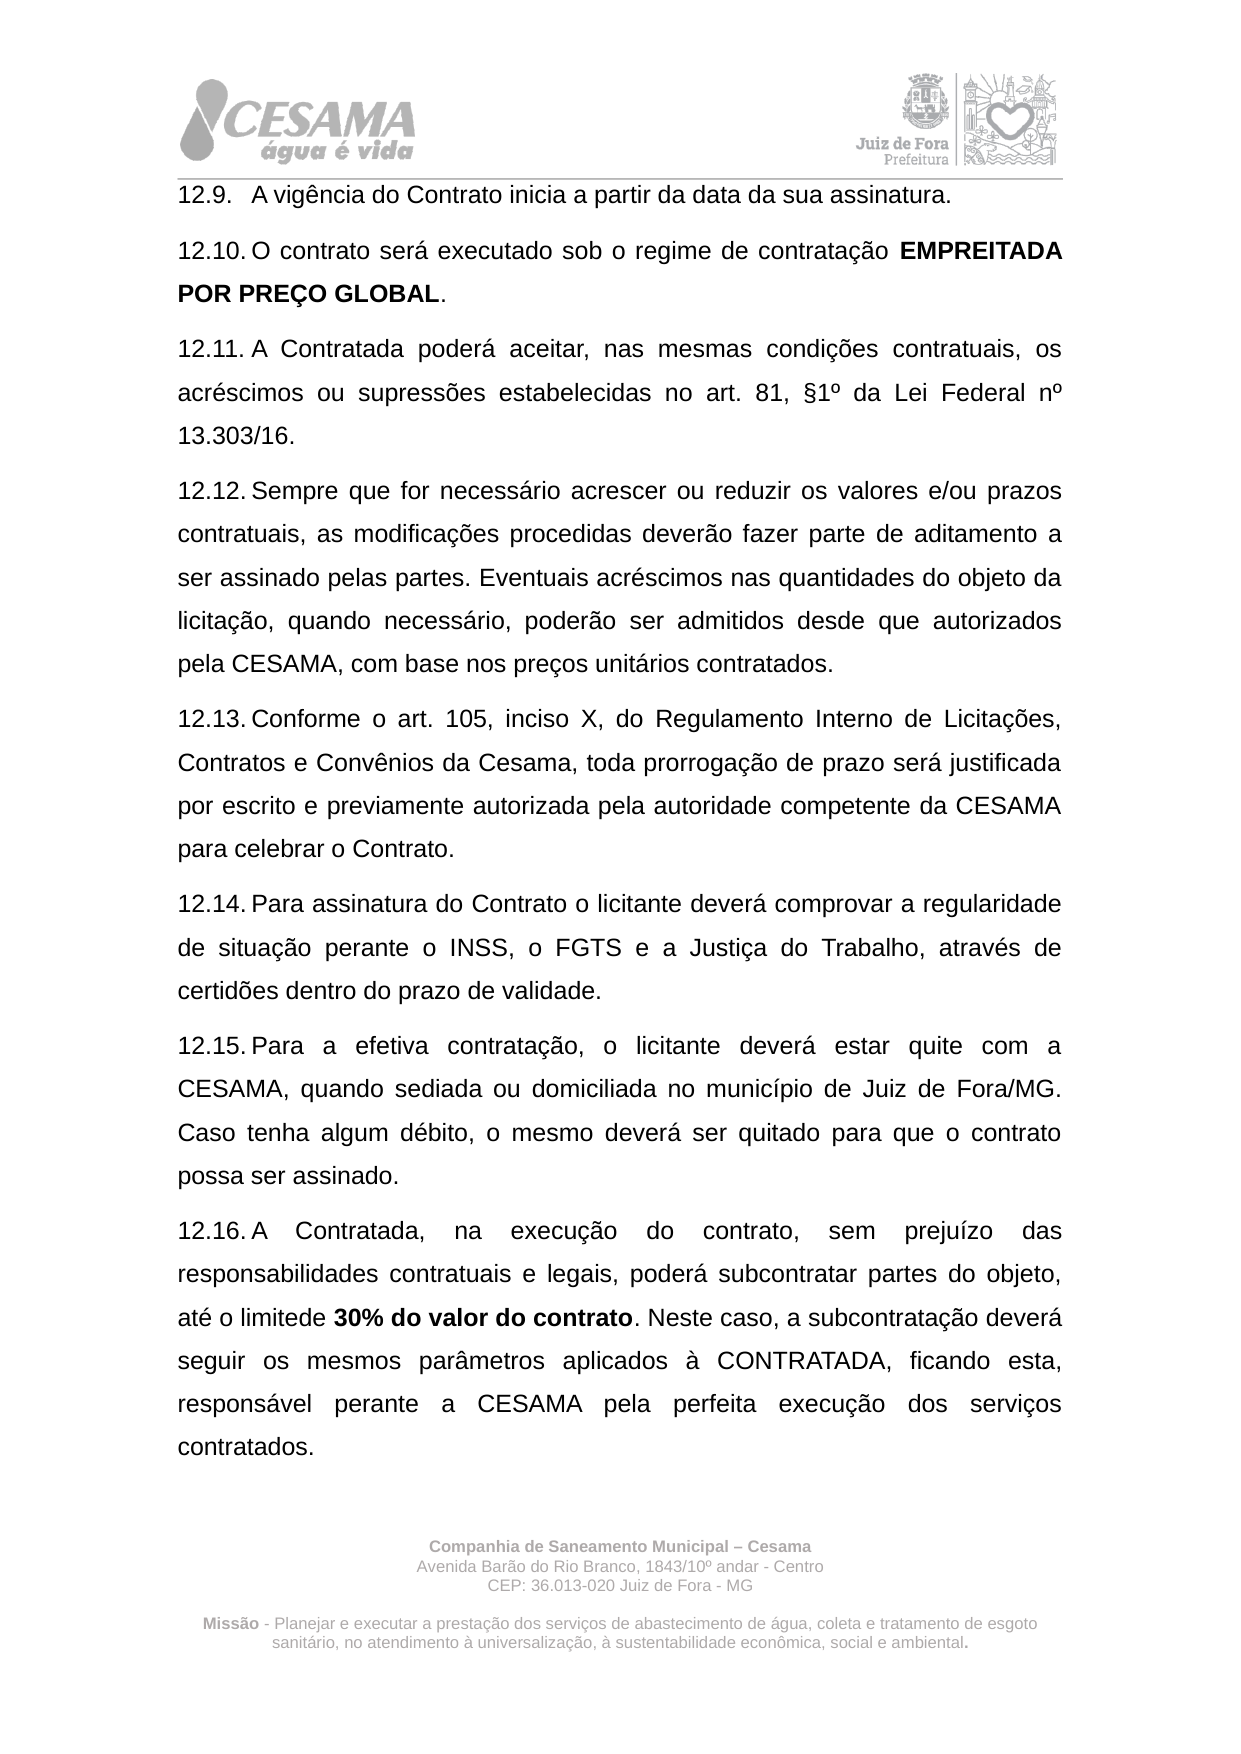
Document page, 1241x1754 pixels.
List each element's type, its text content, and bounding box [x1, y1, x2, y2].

subtitle A vigência do Contrato inicia a partir da data da sua assinatura. [177, 180, 1063, 209]
subtitle Sempre que for necessário acrescer ou reduzir os valores e/ou prazos contratuais, as modificações procedidas deverão fazer parte de aditamento a ser assinado pelas partes. Eventuais acréscimos nas quantidades do objeto da licitação, quando necessário, poderão ser admitidos desde que autorizados pela CESAMA, com base nos preços unitários contratados. [177, 476, 1063, 677]
subtitle A Contratada poderá aceitar, nas mesmas condições contratuais, os acréscimos ou supressões estabelecidas no art. 81, §1º da Lei Federal nº 13.303/16. [177, 334, 1063, 449]
picture [177, 73, 1063, 180]
subtitle Para a efetiva contratação, o licitante deverá estar quite com a CESAMA, quando sediada ou domiciliada no município de Juiz de Fora/MG. Caso tenha algum débito, o mesmo deverá ser quitado para que o contrato possa ser assinado. [177, 1031, 1063, 1189]
subtitle Para assinatura do Contrato o licitante deverá comprovar a regularidade de situação perante o INSS, o FGTS e a Justiça do Trabalho, através de certidões dentro do prazo de validade. [177, 889, 1063, 1004]
subtitle A Contratada, na execução do contrato, sem prejuízo das responsabilidades contratuais e legais, poderá subcontratar partes do objeto, até o limitede 30% do valor do contrato. Neste caso, a subcontratação deverá seguir os mesmos parâmetros aplicados à CONTRATADA, ficando esta, responsável perante a CESAMA pela perfeita execução dos serviços contratados. [177, 1216, 1063, 1461]
subtitle O contrato será executado sob o regime de contratação EMPREITADA POR PREÇO GLOBAL. [177, 236, 1063, 307]
subtitle Conforme o art. 105, inciso X, do Regulamento Interno de Licitações, Contratos e Convênios da Cesama, toda prorrogação de prazo será justificada por escrito e previamente autorizada pela autoridade competente da CESAMA para celebrar o Contrato. [177, 704, 1063, 862]
